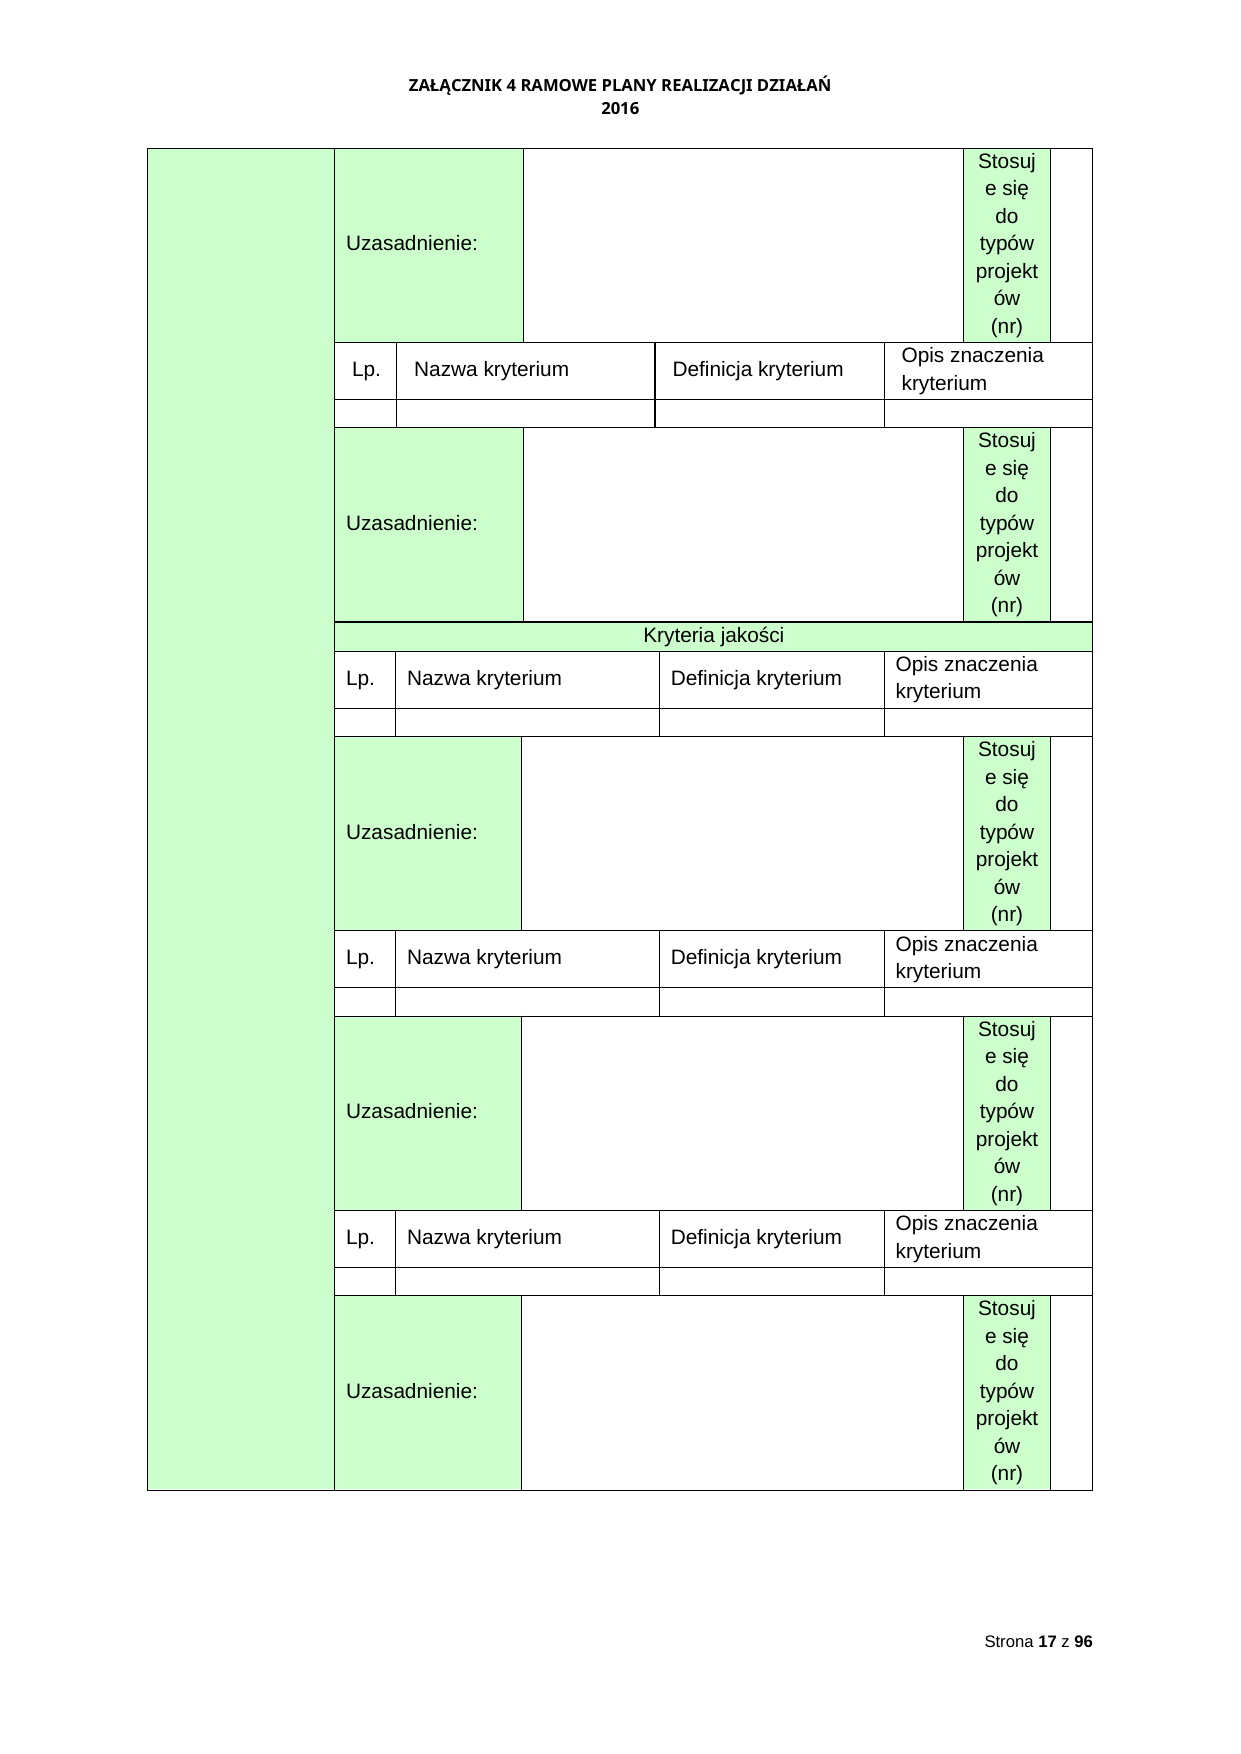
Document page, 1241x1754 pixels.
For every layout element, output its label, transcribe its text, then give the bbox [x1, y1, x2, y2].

table_cell [1051, 149, 1092, 342]
table_cell [522, 737, 963, 930]
table_cell [660, 709, 884, 736]
table_cell [1051, 428, 1092, 621]
table_cell [396, 1268, 659, 1295]
table_cell [1051, 737, 1092, 930]
table_cell [524, 428, 963, 621]
table_cell Nazwa kryterium [397, 343, 654, 399]
table_cell Nazwa kryterium [396, 931, 659, 987]
table_cell [1051, 1017, 1092, 1210]
table_cell Nazwa kryterium [396, 1211, 659, 1267]
table_cell Lp. [335, 343, 396, 399]
table_cell Opis znaczenia kryterium [885, 343, 1092, 399]
table_cell [396, 988, 659, 1016]
table_cell [660, 988, 884, 1016]
table_cell [396, 709, 659, 736]
table_cell Kryteria jakości [335, 623, 1092, 651]
table_cell Stosuje się do typów projektów (nr) [964, 1017, 1050, 1210]
table_cell Definicja kryterium [660, 652, 884, 707]
table_cell Uzasadnienie: [335, 737, 521, 930]
table_cell Nazwa kryterium [396, 652, 659, 707]
table_cell Definicja kryterium [660, 1211, 884, 1267]
table_cell Stosuje się do typów projektów (nr) [964, 1296, 1050, 1489]
table_cell [656, 400, 884, 427]
table_cell [885, 988, 1092, 1016]
table_cell Definicja kryterium [656, 343, 884, 399]
table_cell [335, 988, 395, 1016]
table_cell [397, 400, 654, 427]
table_cell Lp. [335, 1211, 395, 1267]
table_cell [522, 1017, 963, 1210]
table_cell [885, 1268, 1092, 1295]
table_cell Opis znaczenia kryterium [885, 652, 1092, 707]
table_cell Definicja kryterium [660, 931, 884, 987]
table_cell Uzasadnienie: [335, 1017, 521, 1210]
table_cell Stosuje się do typów projektów (nr) [964, 737, 1050, 930]
table_cell [885, 400, 1092, 427]
table_cell Stosuje się do typów projektów (nr) [964, 428, 1050, 621]
table_cell Lp. [335, 652, 395, 707]
table_cell Uzasadnienie: [335, 428, 523, 621]
table_cell [335, 400, 396, 427]
table_cell Opis znaczenia kryterium [885, 931, 1092, 987]
table_cell Lp. [335, 931, 395, 987]
table_cell Uzasadnienie: [335, 1296, 521, 1489]
table_cell [660, 1268, 884, 1295]
table_cell [524, 149, 963, 342]
table_cell [522, 1296, 963, 1489]
table_cell [1051, 1296, 1092, 1489]
table_cell Opis znaczenia kryterium [885, 1211, 1092, 1267]
table_cell [885, 709, 1092, 736]
table_cell [335, 1268, 395, 1295]
table_cell Stosuje się do typów projektów (nr) [964, 149, 1050, 342]
table_cell [335, 709, 395, 736]
table_cell Uzasadnienie: [335, 149, 523, 342]
